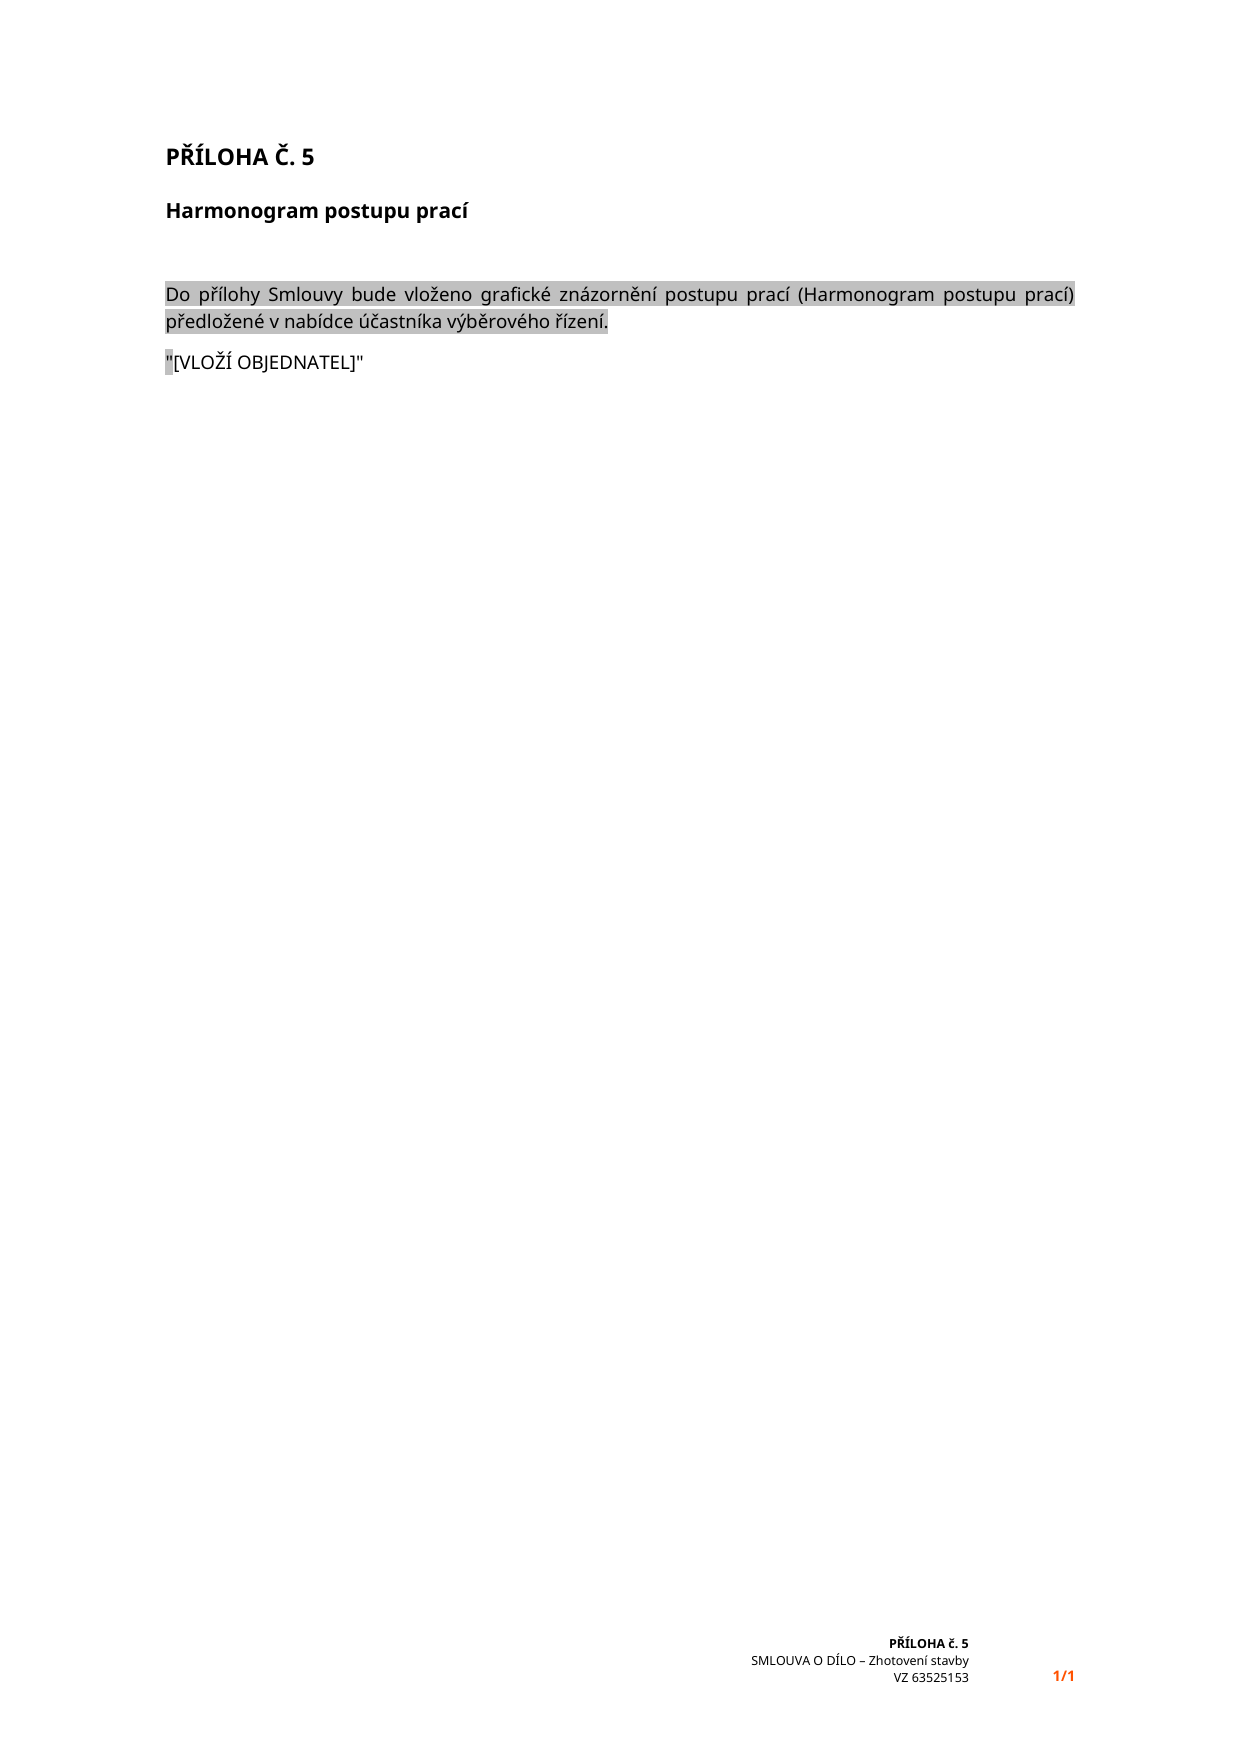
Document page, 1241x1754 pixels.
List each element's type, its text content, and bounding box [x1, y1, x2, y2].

text Příloha č. 5 [165, 141, 1075, 173]
text Do přílohy Smlouvy bude vloženo grafické znázornění postupu prací (Harmonogram postupu prací) předložené v nabídce účastníka výběrového řízení. [165, 306, 1075, 334]
text Harmonogram postupu prací [165, 197, 1075, 225]
